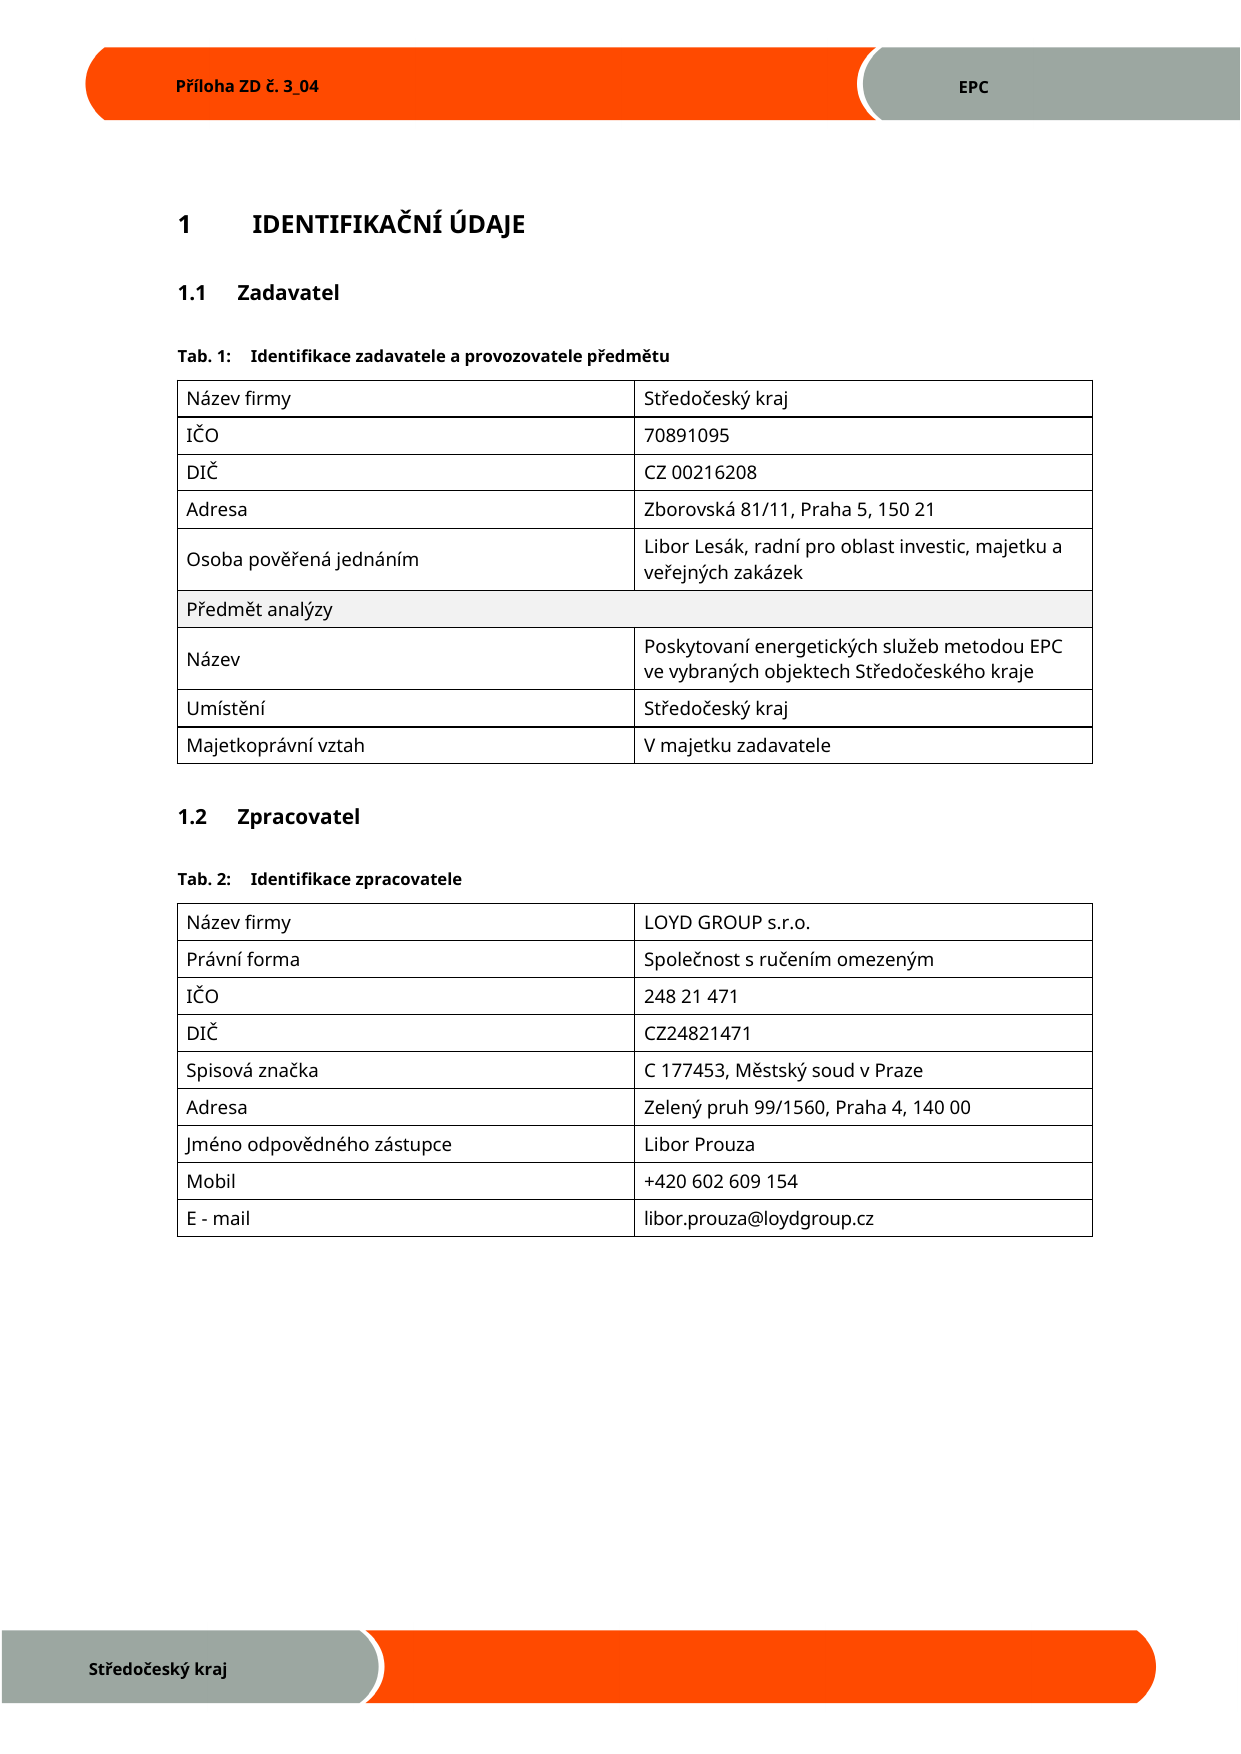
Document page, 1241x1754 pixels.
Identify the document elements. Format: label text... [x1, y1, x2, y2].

picture [3, 38, 1240, 129]
table_cell Spisová značka [178, 1052, 634, 1088]
table_cell Libor Lesák, radní pro oblast investic, majetku a veřejných zakázek [635, 529, 1092, 590]
table_cell Majetkoprávní vztah [178, 728, 634, 763]
table_cell C 177453, Městský soud v Praze [635, 1052, 1092, 1088]
subtitle Zadavatel [177, 278, 1092, 307]
table_cell Středočeský kraj [635, 690, 1092, 726]
table_cell 70891095 [635, 418, 1092, 453]
table_cell Název [178, 628, 634, 689]
table_cell V majetku zadavatele [635, 728, 1092, 763]
table_cell Adresa [178, 491, 634, 527]
table_cell 248 21 471 [635, 978, 1092, 1014]
picture [1, 1622, 1238, 1712]
table_cell Umístění [178, 690, 634, 726]
table_header LOYD GROUP s.r.o. [635, 904, 1092, 940]
table_cell IČO [178, 418, 634, 453]
table_cell Jméno odpovědného zástupce [178, 1126, 634, 1162]
table_cell libor.prouza@loydgroup.cz [635, 1200, 1092, 1236]
table_cell CZ24821471 [635, 1015, 1092, 1051]
table_cell DIČ [178, 1015, 634, 1051]
table_cell Zelený pruh 99/1560, Praha 4, 140 00 [635, 1089, 1092, 1125]
table_cell Právní forma [178, 941, 634, 977]
table_header Středočeský kraj [635, 381, 1092, 416]
table_cell E - mail [178, 1200, 634, 1236]
table_cell DIČ [178, 455, 634, 490]
table_cell Zborovská 81/11, Praha 5, 150 21 [635, 491, 1092, 527]
table_cell IČO [178, 978, 634, 1014]
subtitle Identifikace zpracovatele [177, 868, 1092, 891]
table_cell Libor Prouza [635, 1126, 1092, 1162]
table_cell +420 602 609 154 [635, 1163, 1092, 1199]
table_cell Společnost s ručením omezeným [635, 941, 1092, 977]
table_header Název firmy [178, 904, 634, 940]
subtitle Identifikace zadavatele a provozovatele předmětu [177, 344, 1092, 367]
table_cell Osoba pověřená jednáním [178, 529, 634, 590]
subtitle IDENTIFIKAČNÍ ÚDAJE [177, 207, 1092, 241]
table_cell Předmět analýzy [178, 591, 1092, 627]
table_header Název firmy [178, 381, 634, 416]
subtitle Zpracovatel [177, 802, 1092, 830]
table_cell CZ 00216208 [635, 455, 1092, 490]
table_cell Mobil [178, 1163, 634, 1199]
table_cell Poskytovaní energetických služeb metodou EPC ve vybraných objektech Středočeského kraje [635, 628, 1092, 689]
table_cell Adresa [178, 1089, 634, 1125]
